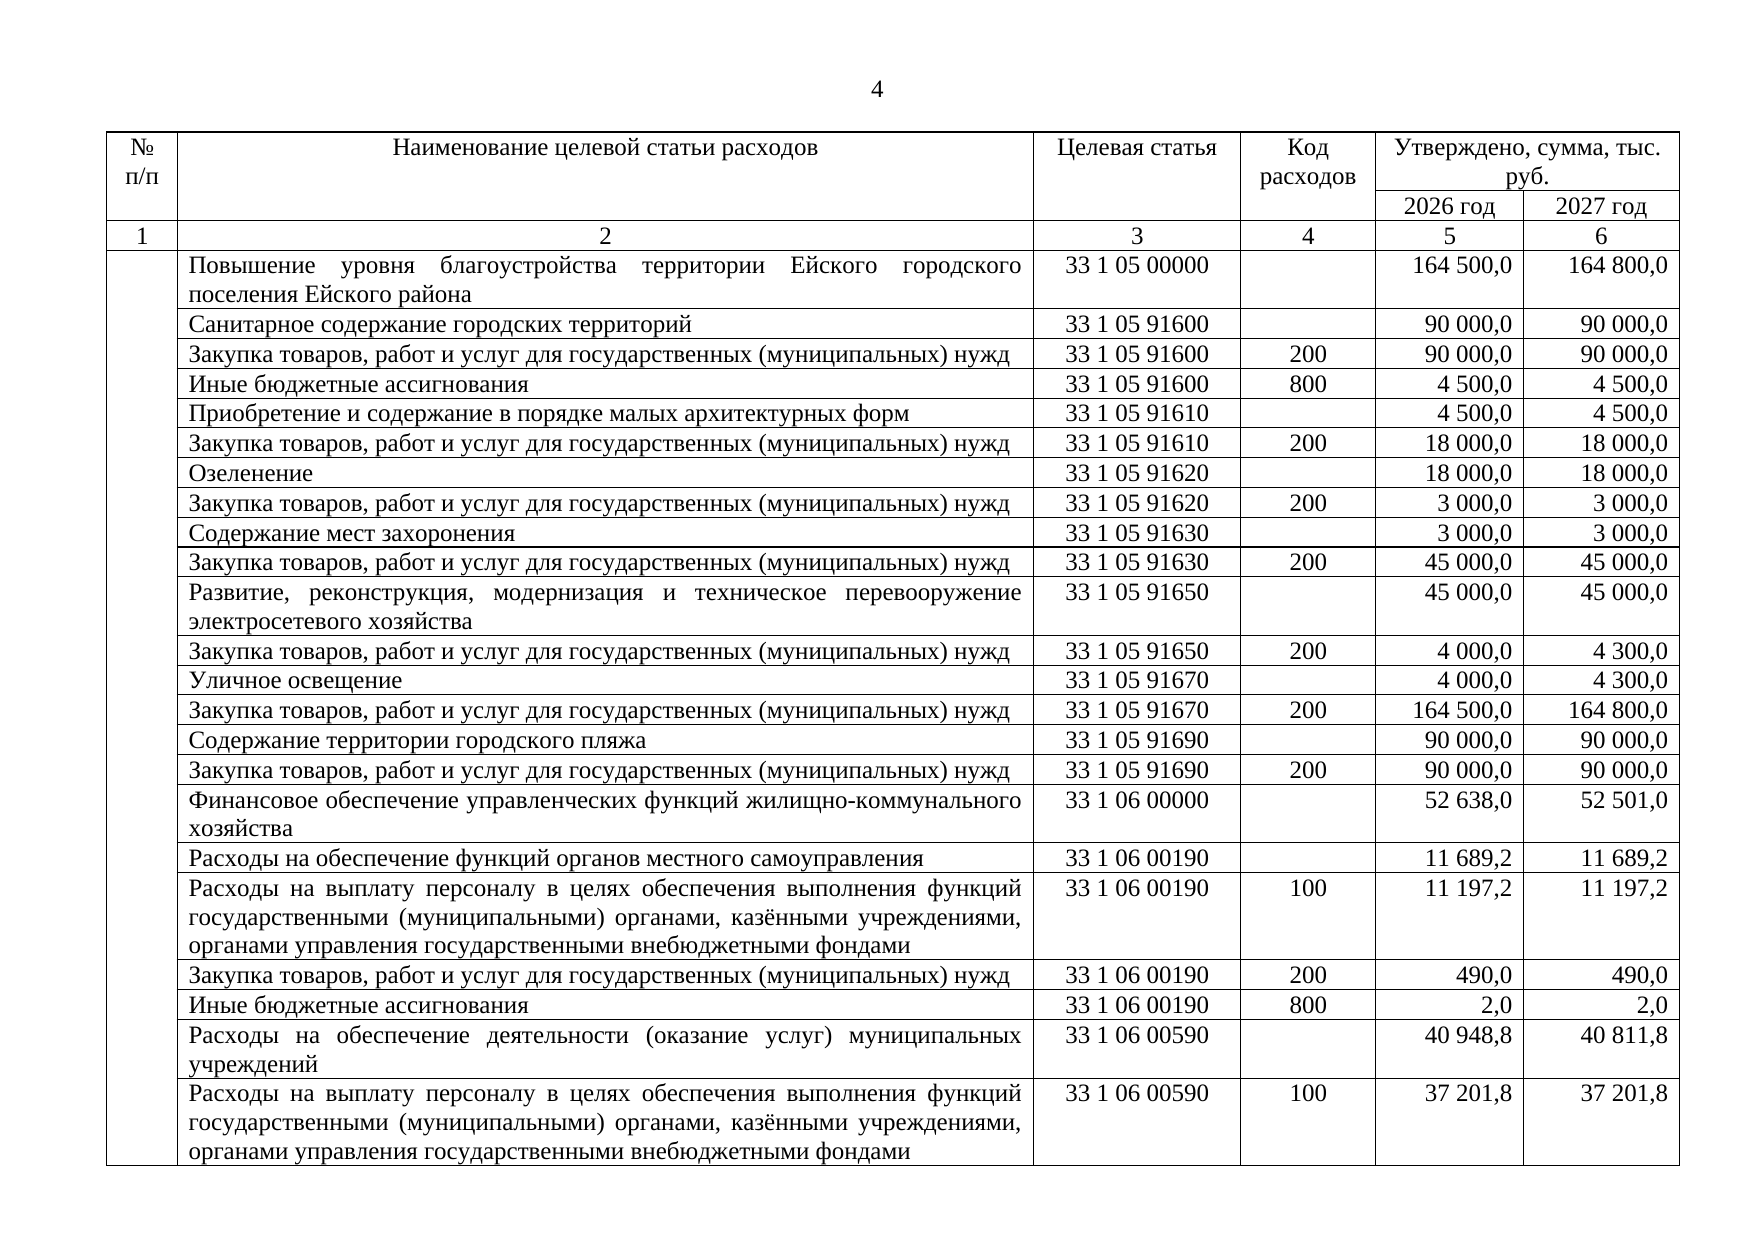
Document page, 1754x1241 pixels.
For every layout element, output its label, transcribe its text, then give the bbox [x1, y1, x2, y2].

table_cell 1 [107, 221, 177, 249]
table_cell 2027 год [1524, 191, 1679, 220]
table_cell 4 300,0 [1524, 666, 1679, 694]
table_cell 4 500,0 [1376, 369, 1523, 397]
table_cell 490,0 [1524, 960, 1679, 989]
table_header Наименование целевой статьи расходов [178, 133, 1033, 220]
table_cell 90 000,0 [1376, 755, 1523, 784]
table_cell Приобретение и содержание в порядке малых архитектурных форм [178, 399, 1033, 427]
table_cell 164 800,0 [1524, 695, 1679, 724]
table_cell 2,0 [1524, 990, 1679, 1019]
table_cell Развитие, реконструкция, модернизация и техническое перевооружение электросетевого хозяйства [178, 577, 1033, 635]
table_cell [1241, 309, 1375, 338]
table_cell Закупка товаров, работ и услуг для государственных (муниципальных) нужд [178, 755, 1033, 784]
table_cell 11 689,2 [1376, 843, 1523, 872]
table_header № п/п [107, 133, 177, 220]
table_cell 490,0 [1376, 960, 1523, 989]
table_cell 90 000,0 [1376, 339, 1523, 368]
table_cell 200 [1241, 695, 1375, 724]
table_cell 52 501,0 [1524, 785, 1679, 842]
table_cell 33 1 05 91650 [1034, 577, 1240, 635]
table_cell 18 000,0 [1524, 428, 1679, 457]
table_cell Иные бюджетные ассигнования [178, 990, 1033, 1019]
table_cell 3 000,0 [1524, 488, 1679, 517]
table_cell Расходы на выплату персоналу в целях обеспечения выполнения функций государственными (муниципальными) органами, казёнными учреждениями, органами управления государственными внебюджетными фондами [178, 873, 1033, 959]
table_cell 800 [1241, 369, 1375, 397]
table_cell 33 1 06 00190 [1034, 990, 1240, 1019]
table_cell 4 500,0 [1524, 399, 1679, 427]
table_cell 2,0 [1376, 990, 1523, 1019]
table_cell 3 000,0 [1376, 488, 1523, 517]
table_header Код расходов [1241, 133, 1375, 220]
table_cell Закупка товаров, работ и услуг для государственных (муниципальных) нужд [178, 695, 1033, 724]
table_cell 200 [1241, 636, 1375, 664]
table_cell Содержание территории городского пляжа [178, 725, 1033, 754]
table_cell [1241, 458, 1375, 487]
table_cell [1241, 1020, 1375, 1077]
table_cell 33 1 05 91690 [1034, 725, 1240, 754]
table_cell Повышение уровня благоустройства территории Ейского городского поселения Ейского района [178, 251, 1033, 308]
table_cell 33 1 05 91600 [1034, 369, 1240, 397]
table_cell 200 [1241, 960, 1375, 989]
table_cell 40 811,8 [1524, 1020, 1679, 1077]
table_cell 33 1 06 00590 [1034, 1020, 1240, 1077]
table_cell 45 000,0 [1376, 577, 1523, 635]
table_cell 4 500,0 [1524, 369, 1679, 397]
table_cell [1241, 785, 1375, 842]
table_header Целевая статья [1034, 133, 1240, 220]
table_cell 6 [1524, 221, 1679, 249]
table_cell 40 948,8 [1376, 1020, 1523, 1077]
table_cell 3 [1034, 221, 1240, 249]
table_cell 200 [1241, 755, 1375, 784]
table_cell 5 [1376, 221, 1523, 249]
table_cell 18 000,0 [1524, 458, 1679, 487]
table_cell Расходы на обеспечение функций органов местного самоуправления [178, 843, 1033, 872]
table_cell 90 000,0 [1524, 725, 1679, 754]
table_cell [1241, 843, 1375, 872]
table_cell Закупка товаров, работ и услуг для государственных (муниципальных) нужд [178, 960, 1033, 989]
table_cell [1241, 251, 1375, 308]
table_cell 33 1 06 00590 [1034, 1079, 1240, 1165]
table_cell 200 [1241, 548, 1375, 576]
table_cell Закупка товаров, работ и услуг для государственных (муниципальных) нужд [178, 488, 1033, 517]
table_cell 45 000,0 [1524, 548, 1679, 576]
table_cell 33 1 05 91620 [1034, 488, 1240, 517]
table_cell 33 1 06 00190 [1034, 960, 1240, 989]
table_cell 90 000,0 [1376, 725, 1523, 754]
table_cell 800 [1241, 990, 1375, 1019]
table_cell 33 1 05 91630 [1034, 518, 1240, 546]
table_cell 2026 год [1376, 191, 1523, 220]
table_cell 90 000,0 [1524, 339, 1679, 368]
table_cell Расходы на обеспечение деятельности (оказание услуг) муниципальных учреждений [178, 1020, 1033, 1077]
table_cell 33 1 05 91690 [1034, 755, 1240, 784]
table_cell 4 000,0 [1376, 636, 1523, 664]
table_cell 52 638,0 [1376, 785, 1523, 842]
table_cell 33 1 05 00000 [1034, 251, 1240, 308]
table_cell Санитарное содержание городских территорий [178, 309, 1033, 338]
table_cell 90 000,0 [1524, 309, 1679, 338]
table_cell 18 000,0 [1376, 428, 1523, 457]
table_cell 200 [1241, 488, 1375, 517]
table_cell 200 [1241, 428, 1375, 457]
table_cell 2 [178, 221, 1033, 249]
table_cell 4 300,0 [1524, 636, 1679, 664]
table_cell Уличное освещение [178, 666, 1033, 694]
table_cell [1241, 666, 1375, 694]
table_cell 33 1 05 91670 [1034, 695, 1240, 724]
table_cell 45 000,0 [1376, 548, 1523, 576]
table_cell 90 000,0 [1524, 755, 1679, 784]
table_cell Содержание мест захоронения [178, 518, 1033, 546]
table_cell 164 500,0 [1376, 695, 1523, 724]
table_cell 37 201,8 [1524, 1079, 1679, 1165]
table_cell Иные бюджетные ассигнования [178, 369, 1033, 397]
table_cell Расходы на выплату персоналу в целях обеспечения выполнения функций государственными (муниципальными) органами, казёнными учреждениями, органами управления государственными внебюджетными фондами [178, 1079, 1033, 1165]
table_cell 45 000,0 [1524, 577, 1679, 635]
table_cell [1241, 725, 1375, 754]
table_cell [1241, 399, 1375, 427]
table_cell 33 1 05 91670 [1034, 666, 1240, 694]
table_cell 33 1 05 91610 [1034, 428, 1240, 457]
table_cell [1241, 577, 1375, 635]
table_cell 4 [1241, 221, 1375, 249]
table_cell 33 1 05 91600 [1034, 339, 1240, 368]
table_cell 3 000,0 [1524, 518, 1679, 546]
table_cell 37 201,8 [1376, 1079, 1523, 1165]
table_cell 33 1 06 00190 [1034, 843, 1240, 872]
table_cell 33 1 05 91610 [1034, 399, 1240, 427]
table_cell 90 000,0 [1376, 309, 1523, 338]
table_cell 33 1 05 91650 [1034, 636, 1240, 664]
table_cell 3 000,0 [1376, 518, 1523, 546]
table_cell 33 1 05 91600 [1034, 309, 1240, 338]
table_cell 4 000,0 [1376, 666, 1523, 694]
table_cell [1241, 518, 1375, 546]
table_cell 100 [1241, 873, 1375, 959]
table_cell 4 500,0 [1376, 399, 1523, 427]
table_cell 200 [1241, 339, 1375, 368]
table_cell 11 197,2 [1376, 873, 1523, 959]
table_cell 164 800,0 [1524, 251, 1679, 308]
table_cell Закупка товаров, работ и услуг для государственных (муниципальных) нужд [178, 339, 1033, 368]
table_cell 11 689,2 [1524, 843, 1679, 872]
table_cell 33 1 06 00190 [1034, 873, 1240, 959]
table_cell 18 000,0 [1376, 458, 1523, 487]
table_cell Закупка товаров, работ и услуг для государственных (муниципальных) нужд [178, 636, 1033, 664]
table_cell 33 1 05 91630 [1034, 548, 1240, 576]
table_cell Закупка товаров, работ и услуг для государственных (муниципальных) нужд [178, 548, 1033, 576]
table_cell 11 197,2 [1524, 873, 1679, 959]
table_cell Финансовое обеспечение управленческих функций жилищно-коммунального хозяйства [178, 785, 1033, 842]
table_cell 33 1 05 91620 [1034, 458, 1240, 487]
table_cell Озеленение [178, 458, 1033, 487]
table_cell 33 1 06 00000 [1034, 785, 1240, 842]
table_cell 100 [1241, 1079, 1375, 1165]
table_cell 164 500,0 [1376, 251, 1523, 308]
table_cell Закупка товаров, работ и услуг для государственных (муниципальных) нужд [178, 428, 1033, 457]
table_header Утверждено, сумма, тыс. руб. [1376, 133, 1679, 190]
